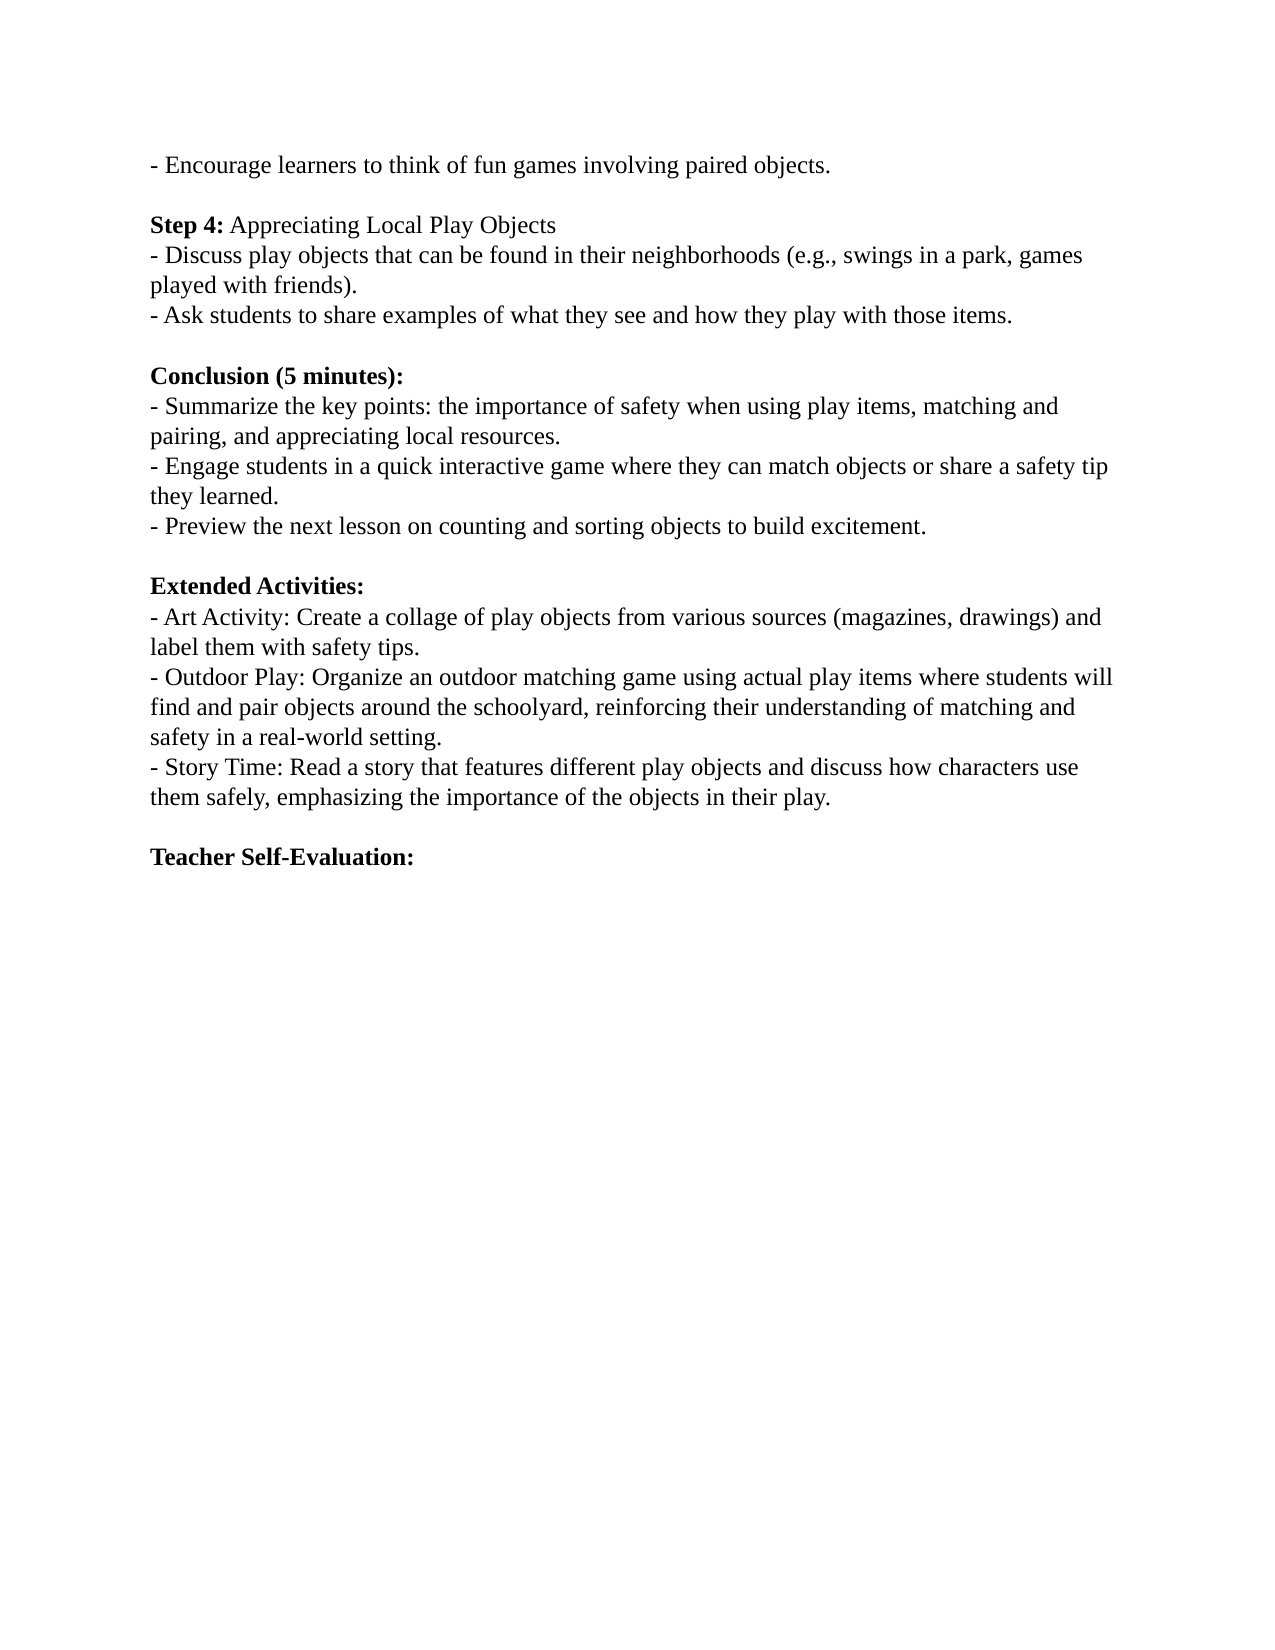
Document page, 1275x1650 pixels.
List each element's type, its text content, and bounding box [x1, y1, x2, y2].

text - Ask students to share examples of what they see and how they play with those items. [150, 301, 1125, 329]
text Extended Activities: [150, 571, 1125, 600]
text Conclusion (5 minutes): [150, 361, 1125, 389]
text - Outdoor Play: Organize an outdoor matching game using actual play items where students will find and pair objects around the schoolyard, reinforcing their understanding of matching and safety in a real-world setting. [150, 662, 1125, 751]
text - Preview the next lesson on counting and sorting objects to build excitement. [150, 511, 1125, 540]
text - Encourage learners to think of fun games involving paired objects. [150, 150, 1125, 179]
text - Summarize the key points: the importance of safety when using play items, matching and pairing, and appreciating local resources. [150, 391, 1125, 450]
text Teacher Self-Evaluation: [150, 842, 1125, 871]
text - Engage students in a quick interactive game where they can match objects or share a safety tip they learned. [150, 451, 1125, 510]
text - Discuss play objects that can be found in their neighborhoods (e.g., swings in a park, games played with friends). [150, 240, 1125, 299]
text Step 4: Appreciating Local Play Objects [150, 210, 1125, 239]
text - Art Activity: Create a collage of play objects from various sources (magazines, drawings) and label them with safety tips. [150, 602, 1125, 660]
text - Story Time: Read a story that features different play objects and discuss how characters use them safely, emphasizing the importance of the objects in their play. [150, 752, 1125, 811]
